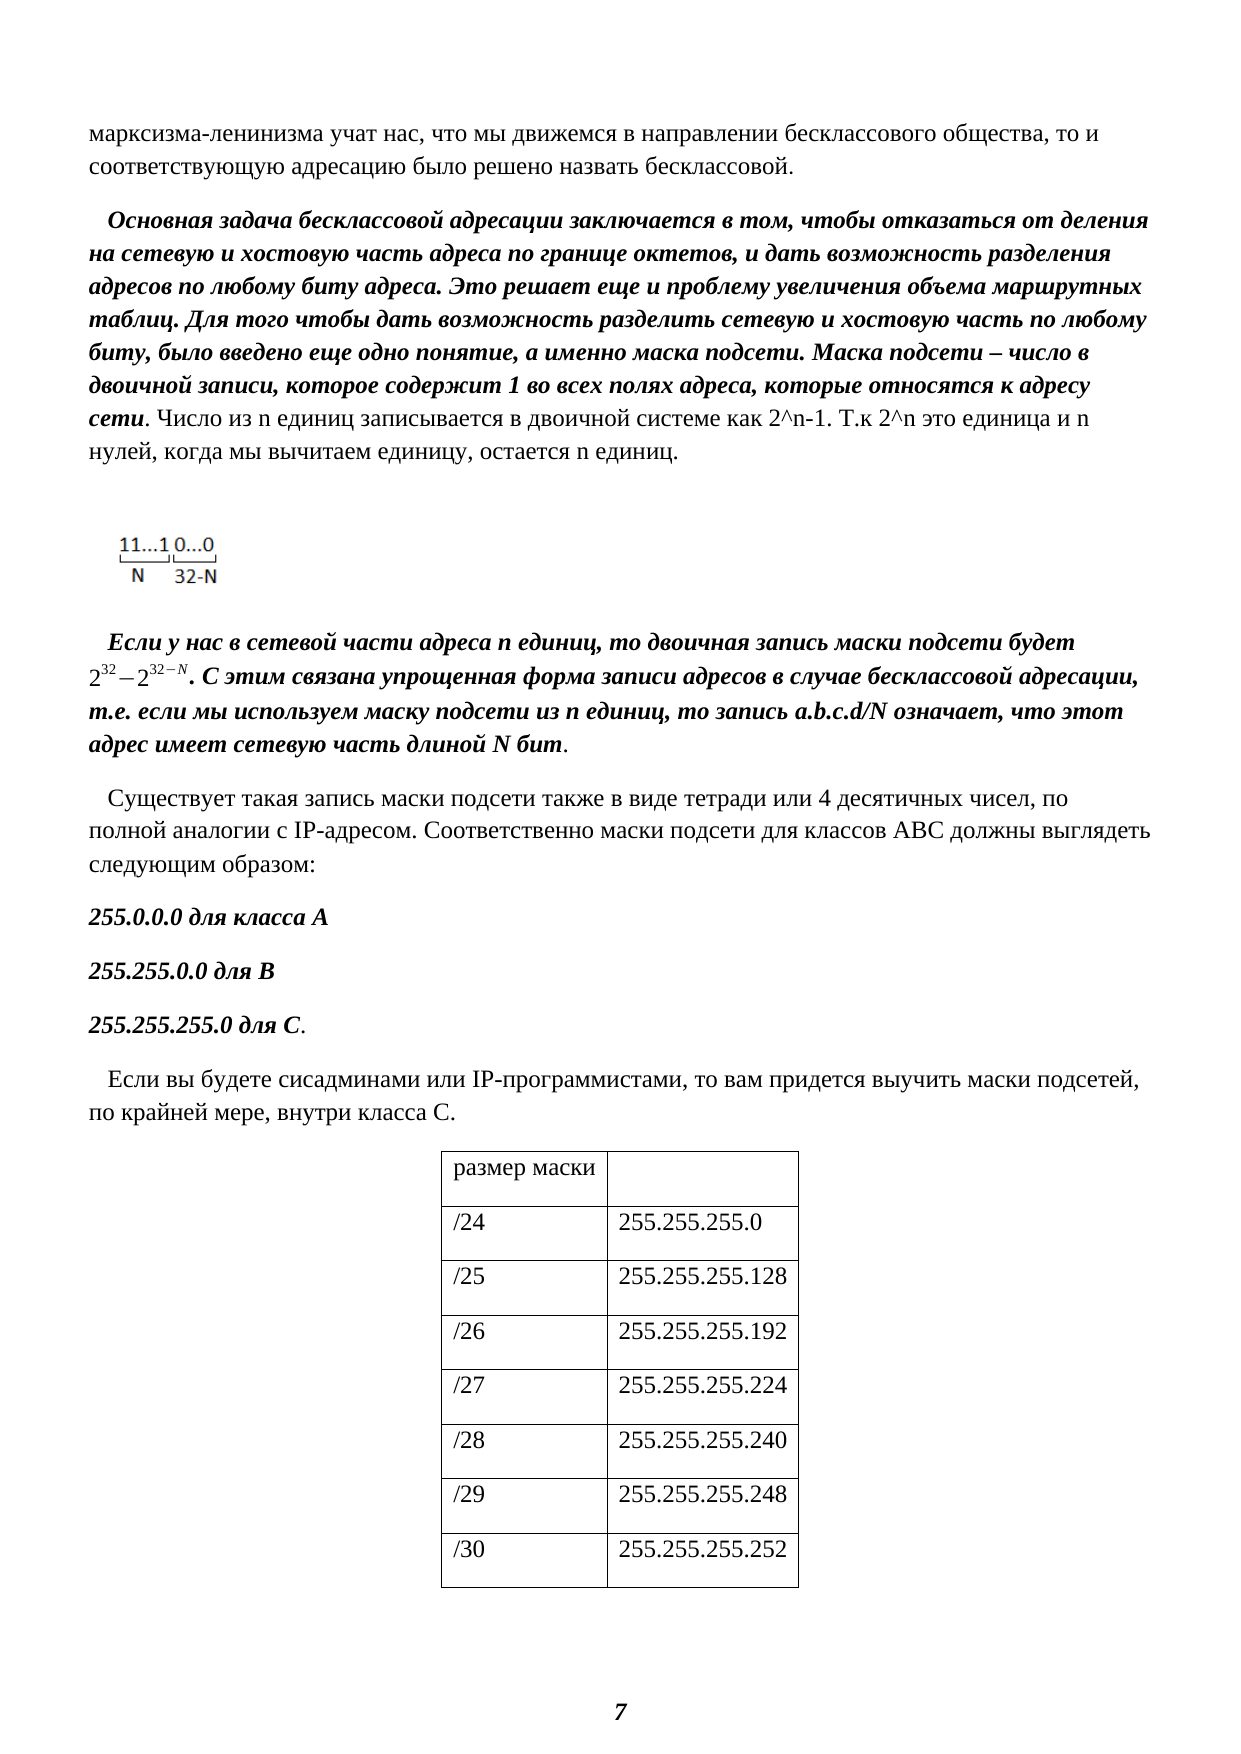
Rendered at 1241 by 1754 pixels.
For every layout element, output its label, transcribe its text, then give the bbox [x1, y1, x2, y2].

text 255.0.0.0 для класса A [89, 902, 1152, 931]
text 255.255.255.0 для C. [89, 1010, 1152, 1039]
text Если вы будете сисадминами или IP-программистами, то вам придется выучить маски подсетей, по крайней мере, внутри класса C. [89, 1064, 1152, 1126]
table_cell /25 [442, 1261, 607, 1315]
table_cell 255.255.255.224 [608, 1370, 798, 1424]
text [89, 118, 1152, 180]
text Существует такая запись маски подсети также в виде тетради или 4 десятичных чисел, по полной аналогии с IP-адресом. Соответственно маски подсети для классов ABC должны выглядеть следующим образом: [89, 783, 1152, 877]
table_header [608, 1152, 798, 1206]
table_cell /29 [442, 1479, 607, 1533]
text Основная задача бесклассовой адресации заключается в том, чтобы отказаться от деления на сетевую и хостовую часть адреса по границе октетов, и дать возможность разделения адресов по любому биту адреса. Это решает еще и проблему увеличения объема маршрутных таблиц. Для того чтобы дать возможность разделить сетевую и хостовую часть по любому биту, было введено еще одно понятие, а именно маска подсети. Маска подсети – число в двоичной записи, которое содержит 1 во всех полях адреса, которые относятся к адресу сети. Число из n единиц записывается в двоичной системе как 2^n-1. Т.к 2^n это единица и n нулей, когда мы вычитаем единицу, остается n единиц. [89, 205, 1152, 465]
table_cell /24 [442, 1207, 607, 1260]
text Если у нас в сетевой части адреса n единиц, то двоичная запись маски подсети будет . С этим связана упрощенная форма записи адресов в случае бесклассовой адресации, т.е. если мы используем маску подсети из n единиц, то запись a.b.c.d/N означает, что этот адрес имеет сетевую часть длиной N бит. [89, 490, 1152, 757]
table_cell 255.255.255.0 [608, 1207, 798, 1260]
table_cell /27 [442, 1370, 607, 1424]
table_cell 255.255.255.240 [608, 1425, 798, 1478]
text 255.255.0.0 для B [89, 956, 1152, 985]
table_cell /30 [442, 1534, 607, 1587]
table_cell 255.255.255.248 [608, 1479, 798, 1533]
table_cell 255.255.255.252 [608, 1534, 798, 1587]
picture [88, 490, 272, 624]
table_cell /26 [442, 1316, 607, 1369]
table_header размер маски [442, 1152, 607, 1206]
table_cell 255.255.255.128 [608, 1261, 798, 1315]
table_cell /28 [442, 1425, 607, 1478]
table_cell 255.255.255.192 [608, 1316, 798, 1369]
